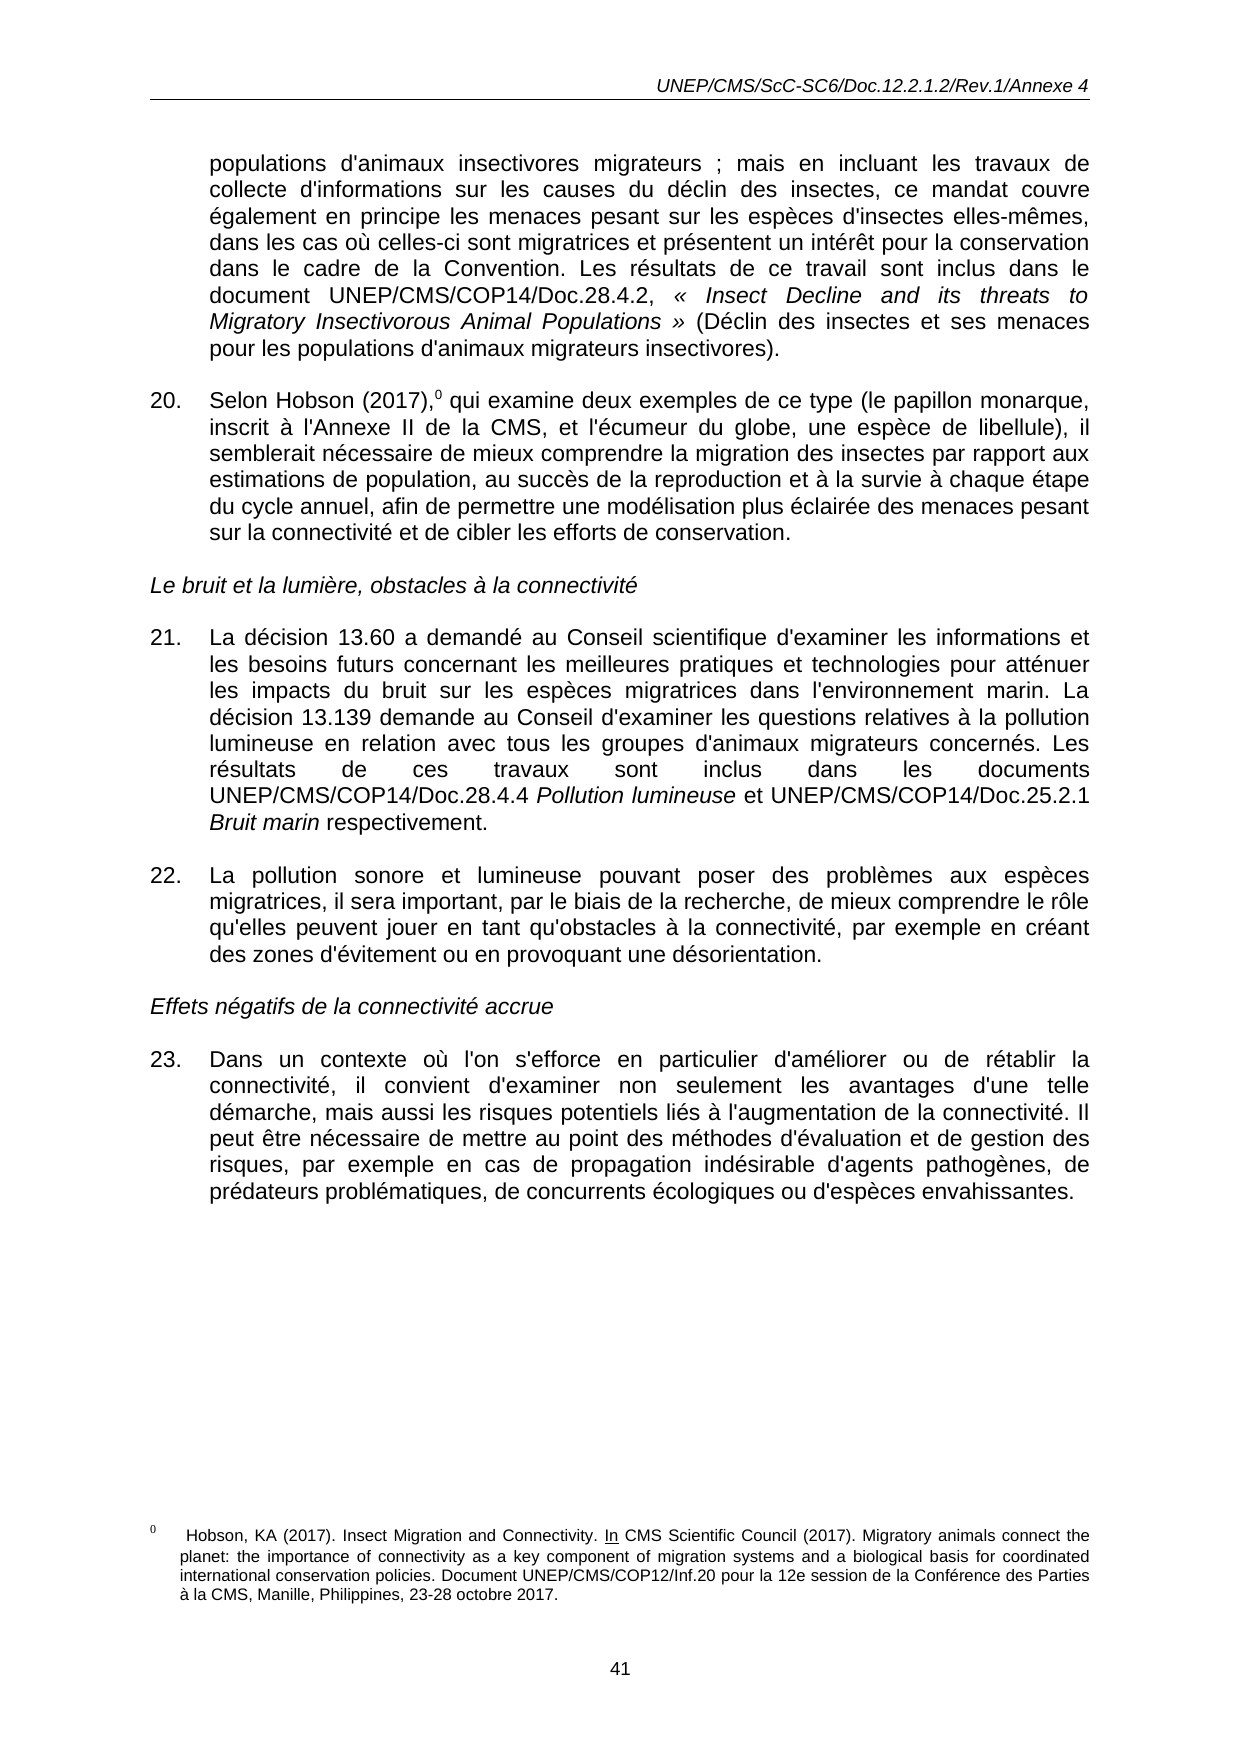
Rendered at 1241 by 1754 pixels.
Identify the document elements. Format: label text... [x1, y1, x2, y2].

text 21. La décision 13.60 a demandé au Conseil scientifique d'examiner les informations et les besoins futurs concernant les meilleures pratiques et technologies pour atténuer les impacts du bruit sur les espèces migratrices dans l'environnement marin. La décision 13.139 demande au Conseil d'examiner les questions relatives à la pollution lumineuse en relation avec tous les groupes d'animaux migrateurs concernés. Les résultats de ces travaux sont inclus dans les documents UNEP/CMS/COP14/Doc.28.4.4 Pollution lumineuse et UNEP/CMS/COP14/Doc.25.2.1 Bruit marin respectivement. [150, 624, 1090, 835]
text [150, 150, 1090, 361]
text Le bruit et la lumière, obstacles à la connectivité [150, 572, 1090, 598]
text Effets négatifs de la connectivité accrue [150, 993, 1090, 1020]
text 22. La pollution sonore et lumineuse pouvant poser des problèmes aux espèces migratrices, il sera important, par le biais de la recherche, de mieux comprendre le rôle qu'elles peuvent jouer en tant qu'obstacles à la connectivité, par exemple en créant des zones d'évitement ou en provoquant une désorientation. [150, 862, 1090, 967]
text 23. Dans un contexte où l'on s'efforce en particulier d'améliorer ou de rétablir la connectivité, il convient d'examiner non seulement les avantages d'une telle démarche, mais aussi les risques potentiels liés à l'augmentation de la connectivité. Il peut être nécessaire de mettre au point des méthodes d'évaluation et de gestion des risques, par exemple en cas de propagation indésirable d'agents pathogènes, de prédateurs problématiques, de concurrents écologiques ou d'espèces envahissantes. [150, 1046, 1090, 1204]
text 20. Selon Hobson (2017), qui examine deux exemples de ce type (le papillon monarque, inscrit à l'Annexe II de la CMS, et l'écumeur du globe, une espèce de libellule), il semblerait nécessaire de mieux comprendre la migration des insectes par rapport aux estimations de population, au succès de la reproduction et à la survie à chaque étape du cycle annuel, afin de permettre une modélisation plus éclairée des menaces pesant sur la connectivité et de cibler les efforts de conservation. [150, 387, 1090, 545]
